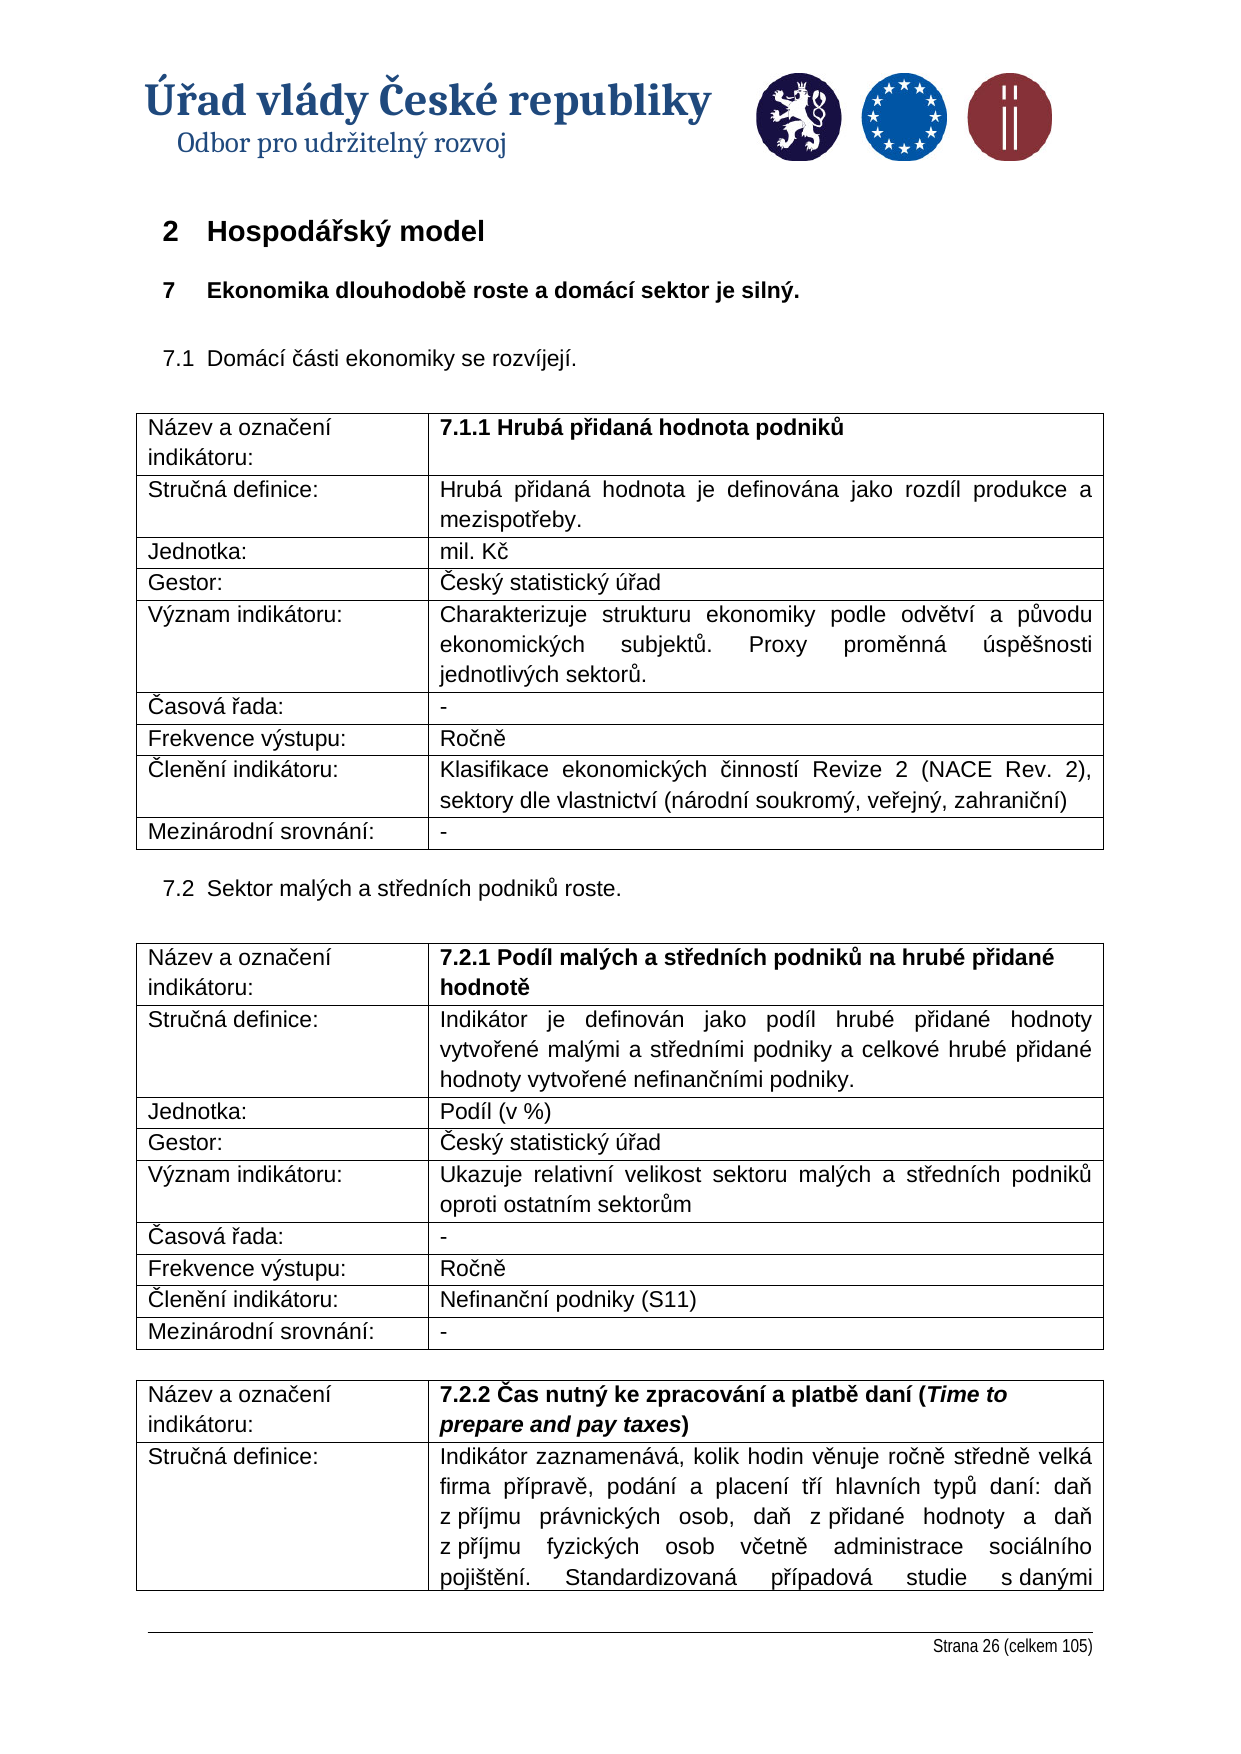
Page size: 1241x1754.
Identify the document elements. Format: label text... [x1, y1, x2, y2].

table_cell - [429, 818, 1103, 849]
picture [756, 73, 1052, 161]
table_cell Indikátor je definován jako podíl hrubé přidané hodnoty vytvořené malými a středními podniky a celkové hrubé přidané hodnoty vytvořené nefinančními podniky. [429, 1006, 1103, 1097]
list Ekonomika dlouhodobě roste a domácí sektor je silný. [162, 277, 1093, 304]
table_header 7.1.1 Hrubá přidaná hodnota podniků [429, 414, 1103, 475]
table_cell Český statistický úřad [429, 1129, 1103, 1160]
table_cell Gestor: [137, 569, 428, 600]
table_cell Mezinárodní srovnání: [137, 818, 428, 849]
table_cell Český statistický úřad [429, 569, 1103, 600]
table_cell Význam indikátoru: [137, 601, 428, 692]
table_cell - [429, 1318, 1103, 1348]
table_header 7.2.2 Čas nutný ke zpracování a platbě daní (Time to prepare and pay taxes) [429, 1381, 1103, 1442]
table_cell Časová řada: [137, 693, 428, 724]
table_cell Nefinanční podniky (S11) [429, 1286, 1103, 1317]
list Domácí části ekonomiky se rozvíjejí. [162, 345, 1093, 371]
table_cell Jednotka: [137, 1098, 428, 1128]
table_cell Ročně [429, 725, 1103, 755]
table_cell Jednotka: [137, 538, 428, 568]
table_cell Frekvence výstupu: [137, 725, 428, 755]
table_header Název a označení indikátoru: [137, 1381, 428, 1442]
table_cell Klasifikace ekonomických činností Revize 2 (NACE Rev. 2), sektory dle vlastnictví (národní soukromý, veřejný, zahraniční) [429, 756, 1103, 817]
table_cell Stručná definice: [137, 1006, 428, 1097]
table_cell Stručná definice: [137, 476, 428, 537]
table_header Název a označení indikátoru: [137, 944, 428, 1004]
table_cell Stručná definice: [137, 1443, 428, 1590]
subtitle Hospodářský model [162, 214, 1093, 247]
table_cell Ročně [429, 1255, 1103, 1285]
table_cell Mezinárodní srovnání: [137, 1318, 428, 1348]
table_cell - [429, 1223, 1103, 1253]
table_cell Ukazuje relativní velikost sektoru malých a středních podniků oproti ostatním sektorům [429, 1161, 1103, 1222]
table_cell Časová řada: [137, 1223, 428, 1253]
table_header Název a označení indikátoru: [137, 414, 428, 475]
table_cell Charakterizuje strukturu ekonomiky podle odvětví a původu ekonomických subjektů. Proxy proměnná úspěšnosti jednotlivých sektorů. [429, 601, 1103, 692]
table_cell Podíl (v %) [429, 1098, 1103, 1128]
table_cell Členění indikátoru: [137, 1286, 428, 1317]
table_cell Význam indikátoru: [137, 1161, 428, 1222]
list Sektor malých a středních podniků roste. [162, 875, 1093, 901]
table_cell Frekvence výstupu: [137, 1255, 428, 1285]
table_cell Gestor: [137, 1129, 428, 1160]
table_cell Hrubá přidaná hodnota je definována jako rozdíl produkce a mezispotřeby. [429, 476, 1103, 537]
table_cell mil. Kč [429, 538, 1103, 568]
table_cell - [429, 693, 1103, 724]
table_cell Členění indikátoru: [137, 756, 428, 817]
table_header 7.2.1 Podíl malých a středních podniků na hrubé přidané hodnotě [429, 944, 1103, 1004]
